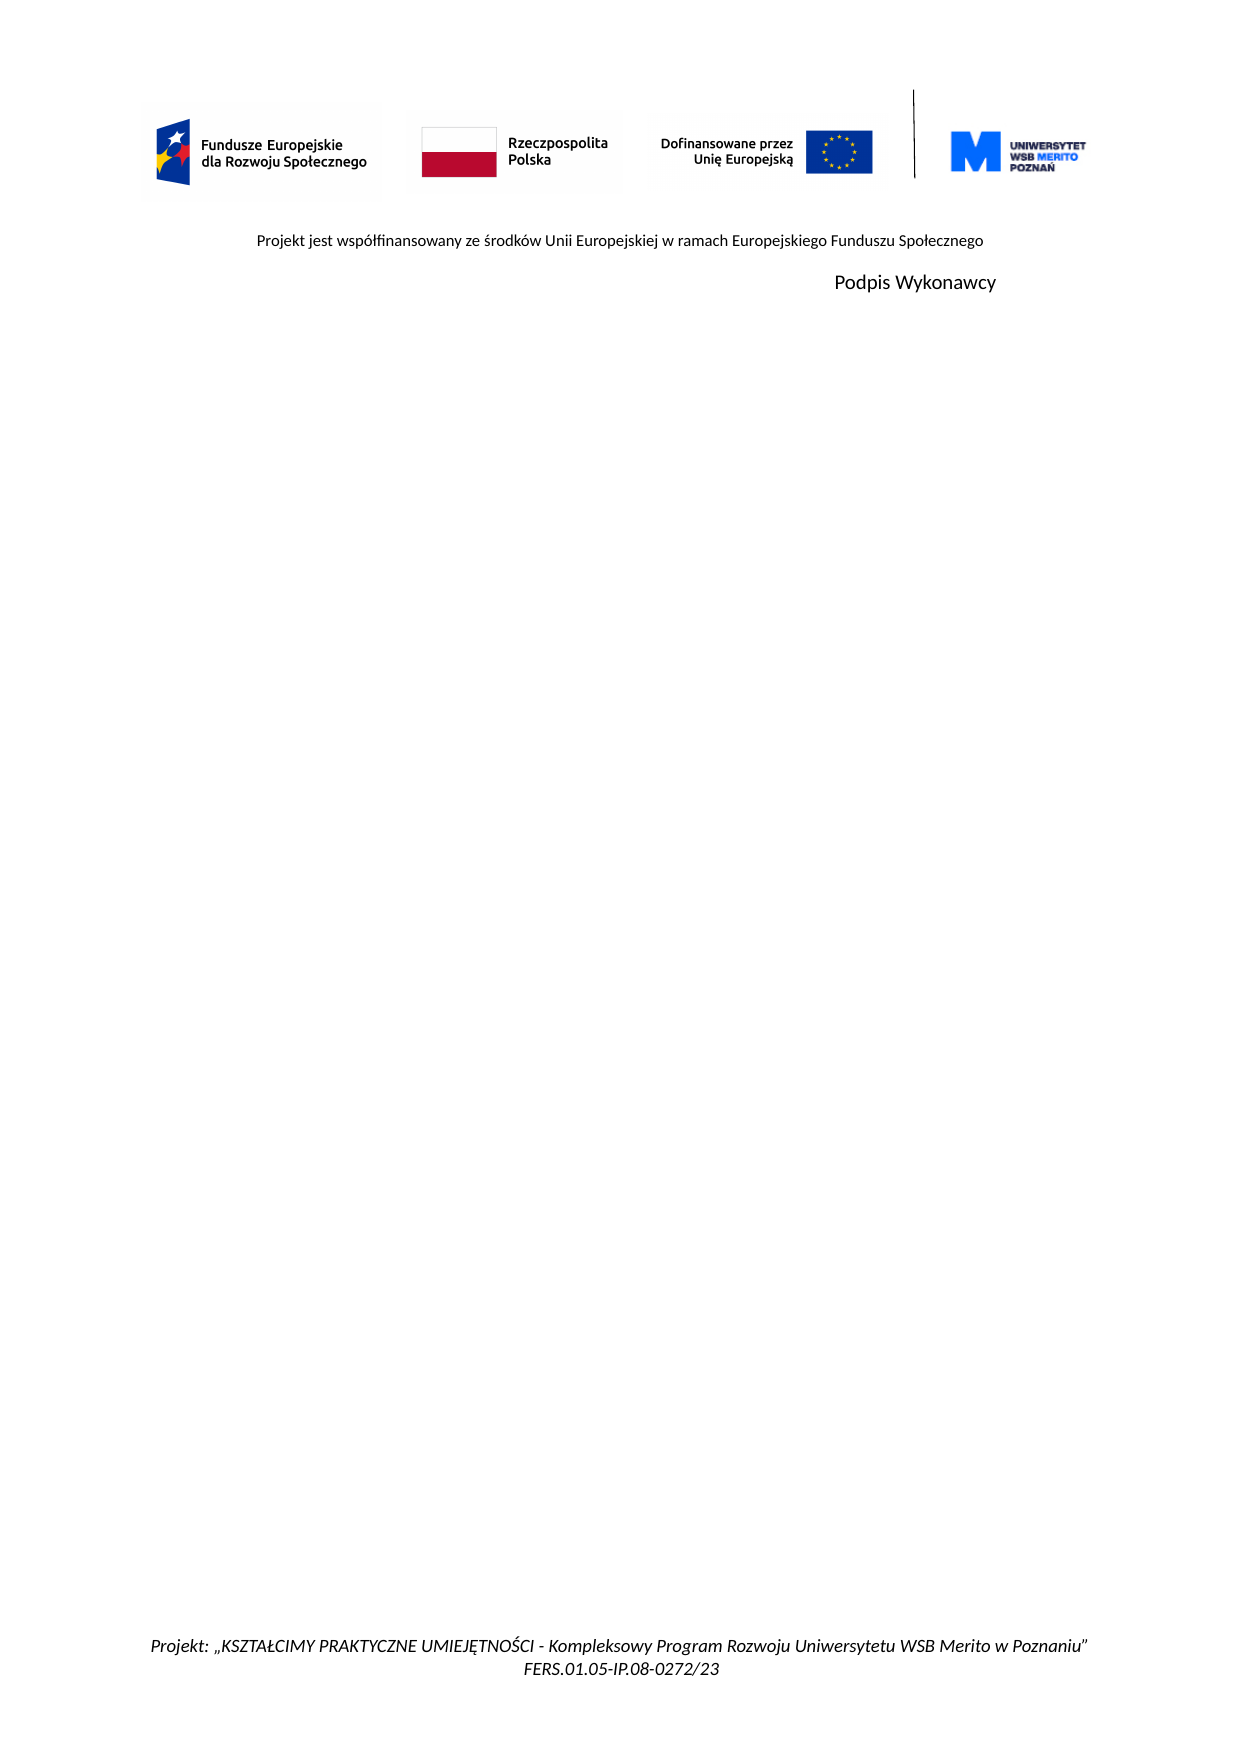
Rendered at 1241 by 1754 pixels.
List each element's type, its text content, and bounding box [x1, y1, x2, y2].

picture [646, 113, 890, 191]
picture [140, 102, 383, 202]
picture [405, 110, 624, 194]
text Podpis Wykonawcy [664, 269, 1093, 294]
picture [940, 73, 1097, 230]
